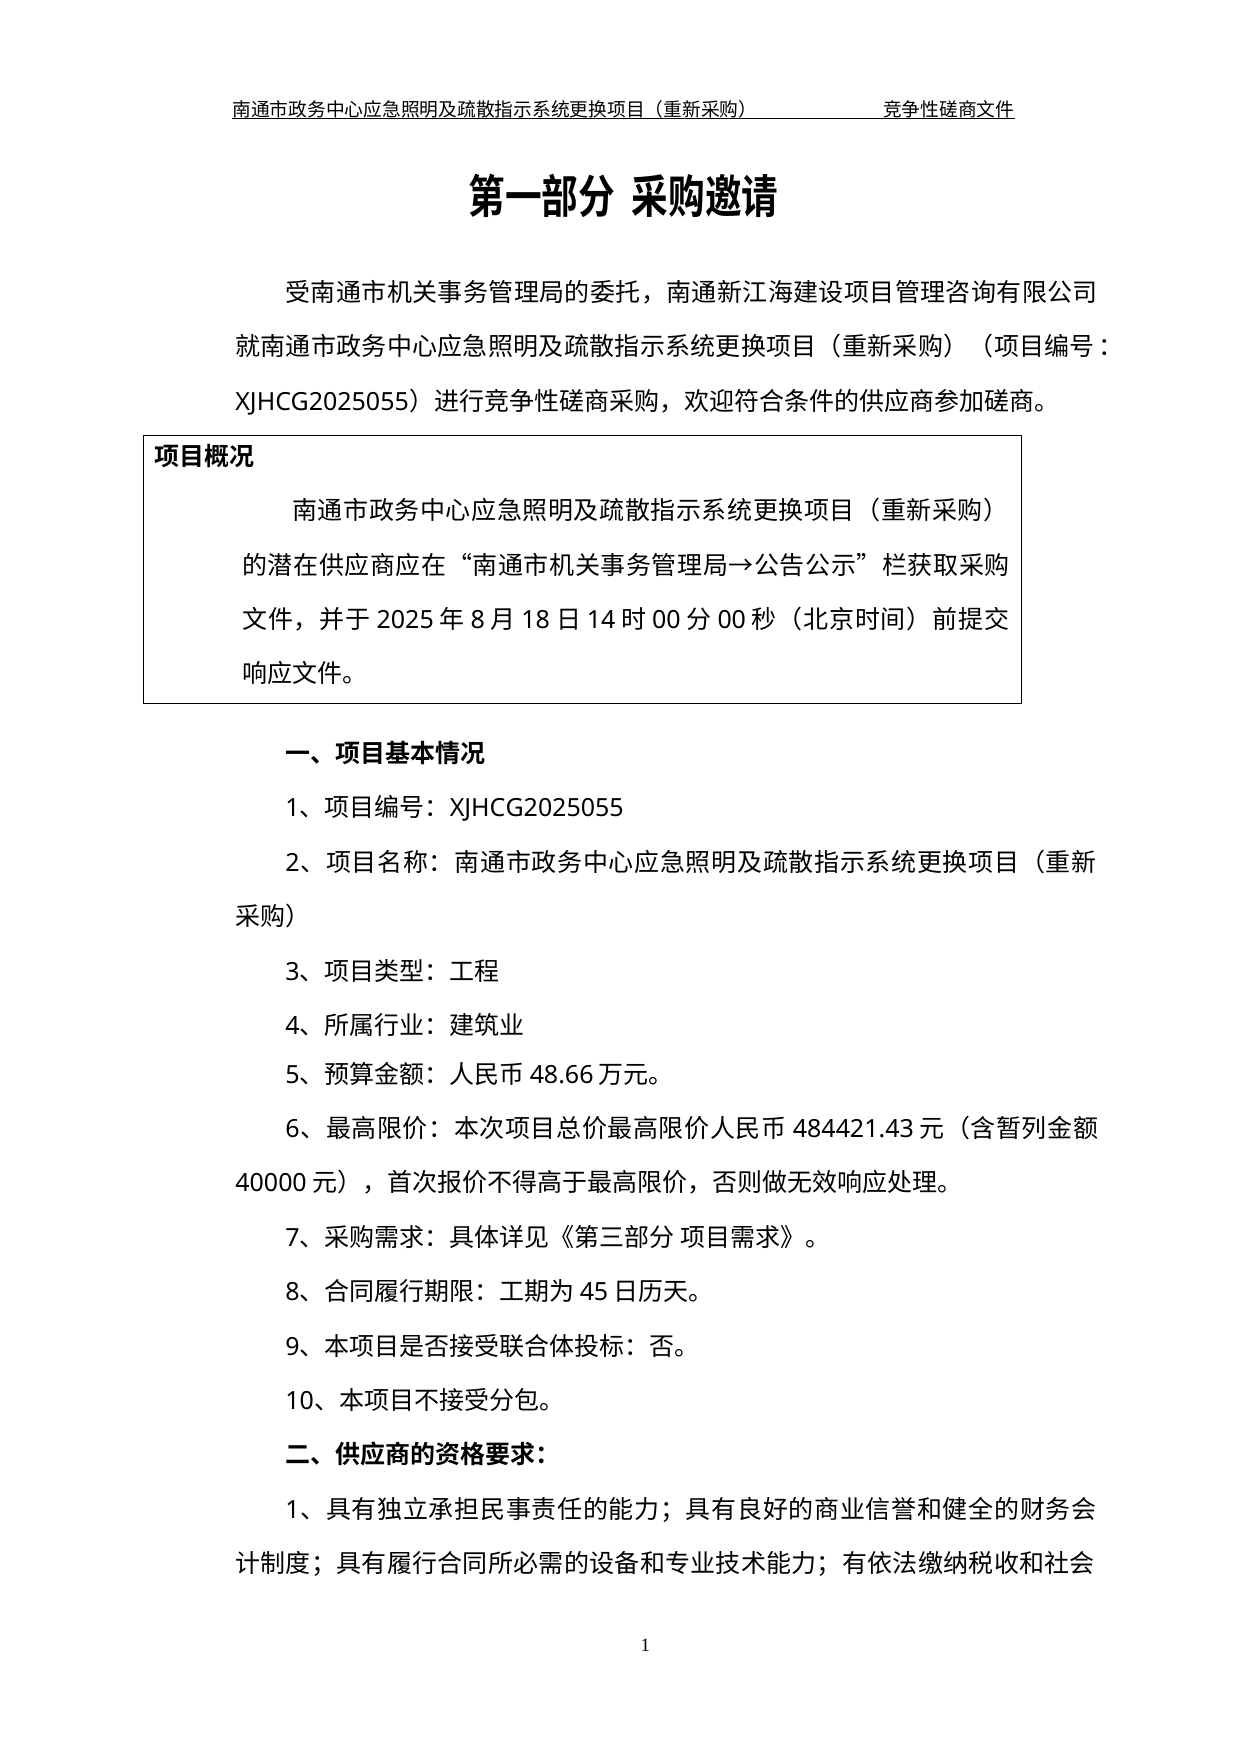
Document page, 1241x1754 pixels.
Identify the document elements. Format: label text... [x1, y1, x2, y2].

text 1、项目编号：XJHCG2025055 [235, 788, 1098, 824]
text 4、所属行业：建筑业 [235, 1005, 1098, 1042]
text 3、项目类型：工程 [235, 951, 1098, 987]
text 10、本项目不接受分包。 [235, 1380, 1098, 1417]
text 6、最高限价：本次项目总价最高限价人民币484421.43元（含暂列金额40000元），首次报价不得高于最高限价，否则做无效响应处理。 [235, 1108, 1098, 1199]
text 7、采购需求：具体详见《第三部分 项目需求》。 [235, 1217, 1098, 1253]
text 9、本项目是否接受联合体投标：否。 [235, 1326, 1098, 1362]
text 2、项目名称：南通市政务中心应急照明及疏散指示系统更换项目（重新采购） [235, 842, 1098, 933]
text 一、项目基本情况 [235, 733, 1098, 770]
text 二、供应商的资格要求： [235, 1435, 1098, 1471]
text 第一部分 采购邀请 [148, 160, 1098, 227]
text 受南通市机关事务管理局的委托，南通新江海建设项目管理咨询有限公司就南通市政务中心应急照明及疏散指示系统更换项目（重新采购）（项目编号：XJHCG2025055）进行竞争性磋商采购，欢迎符合条件的供应商参加磋商。 [235, 272, 1098, 417]
text 8、合同履行期限：工期为45日历天。 [235, 1272, 1098, 1308]
table_header 项目概况 南通市政务中心应急照明及疏散指示系统更换项目（重新采购）的潜在供应商应在“南通市机关事务管理局→公告公示”栏获取采购文件，并于2025年8月18日14时00分00秒（北京时间）前提交响应文件。 [144, 436, 1021, 703]
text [235, 1489, 1098, 1580]
text 5、预算金额：人民币48.66万元。 [235, 1054, 1098, 1090]
